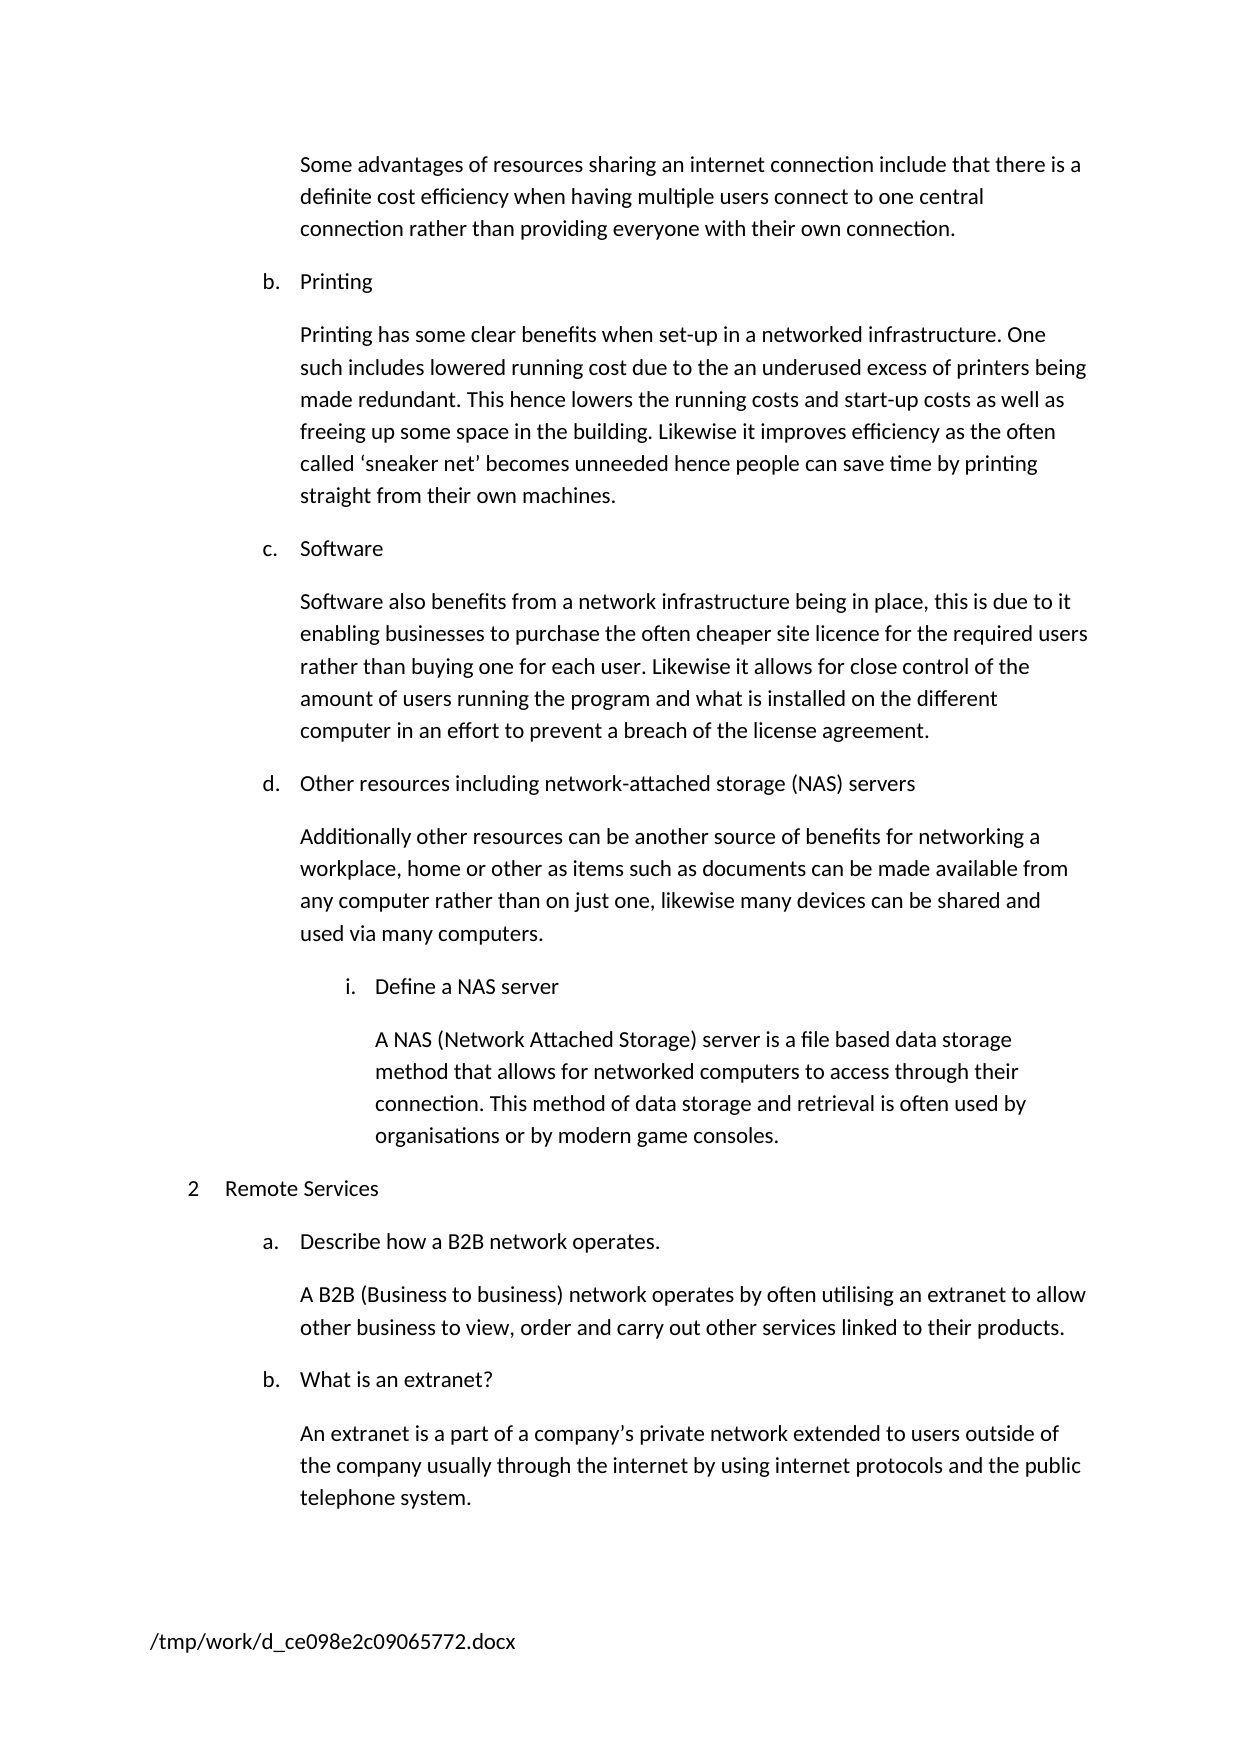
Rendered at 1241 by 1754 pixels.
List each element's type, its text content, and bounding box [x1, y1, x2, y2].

list Other resources including network-attached storage (NAS) servers [262, 769, 1090, 797]
list Remote Services [187, 1174, 1090, 1202]
list Printing [262, 267, 1090, 295]
list Some advantages of resources sharing an internet connection include that there is a definite cost efficiency when having multiple users connect to one central connection rather than providing everyone with their own connection. [300, 150, 1090, 242]
list An extranet is a part of a company’s private network extended to users outside of the company usually through the internet by using internet protocols and the public telephone system. [300, 1419, 1090, 1511]
list What is an extranet? [262, 1366, 1090, 1394]
text A NAS (Network Attached Storage) server is a file based data storage method that allows for networked computers to access through their connection. This method of data storage and retrieval is often used by organisations or by modern game consoles. [375, 1025, 1090, 1149]
list Printing has some clear benefits when set-up in a networked infrastructure. One such includes lowered running cost due to the an underused excess of printers being made redundant. This hence lowers the running costs and start-up costs as well as freeing up some space in the building. Likewise it improves efficiency as the often called ‘sneaker net’ becomes unneeded hence people can save time by printing straight from their own machines. [300, 320, 1090, 509]
list Software also benefits from a network infrastructure being in place, this is due to it enabling businesses to purchase the often cheaper site licence for the required users rather than buying one for each user. Likewise it allows for close control of the amount of users running the program and what is installed on the different computer in an effort to prevent a breach of the license agreement. [300, 587, 1090, 744]
list Describe how a B2B network operates. [262, 1227, 1090, 1255]
list Define a NAS server [356, 972, 1090, 1000]
list Software [262, 534, 1090, 562]
list A B2B (Business to business) network operates by often utilising an extranet to allow other business to view, order and carry out other services linked to their products. [300, 1280, 1090, 1341]
list Additionally other resources can be another source of benefits for networking a workplace, home or other as items such as documents can be made available from any computer rather than on just one, likewise many devices can be shared and used via many computers. [300, 822, 1090, 947]
